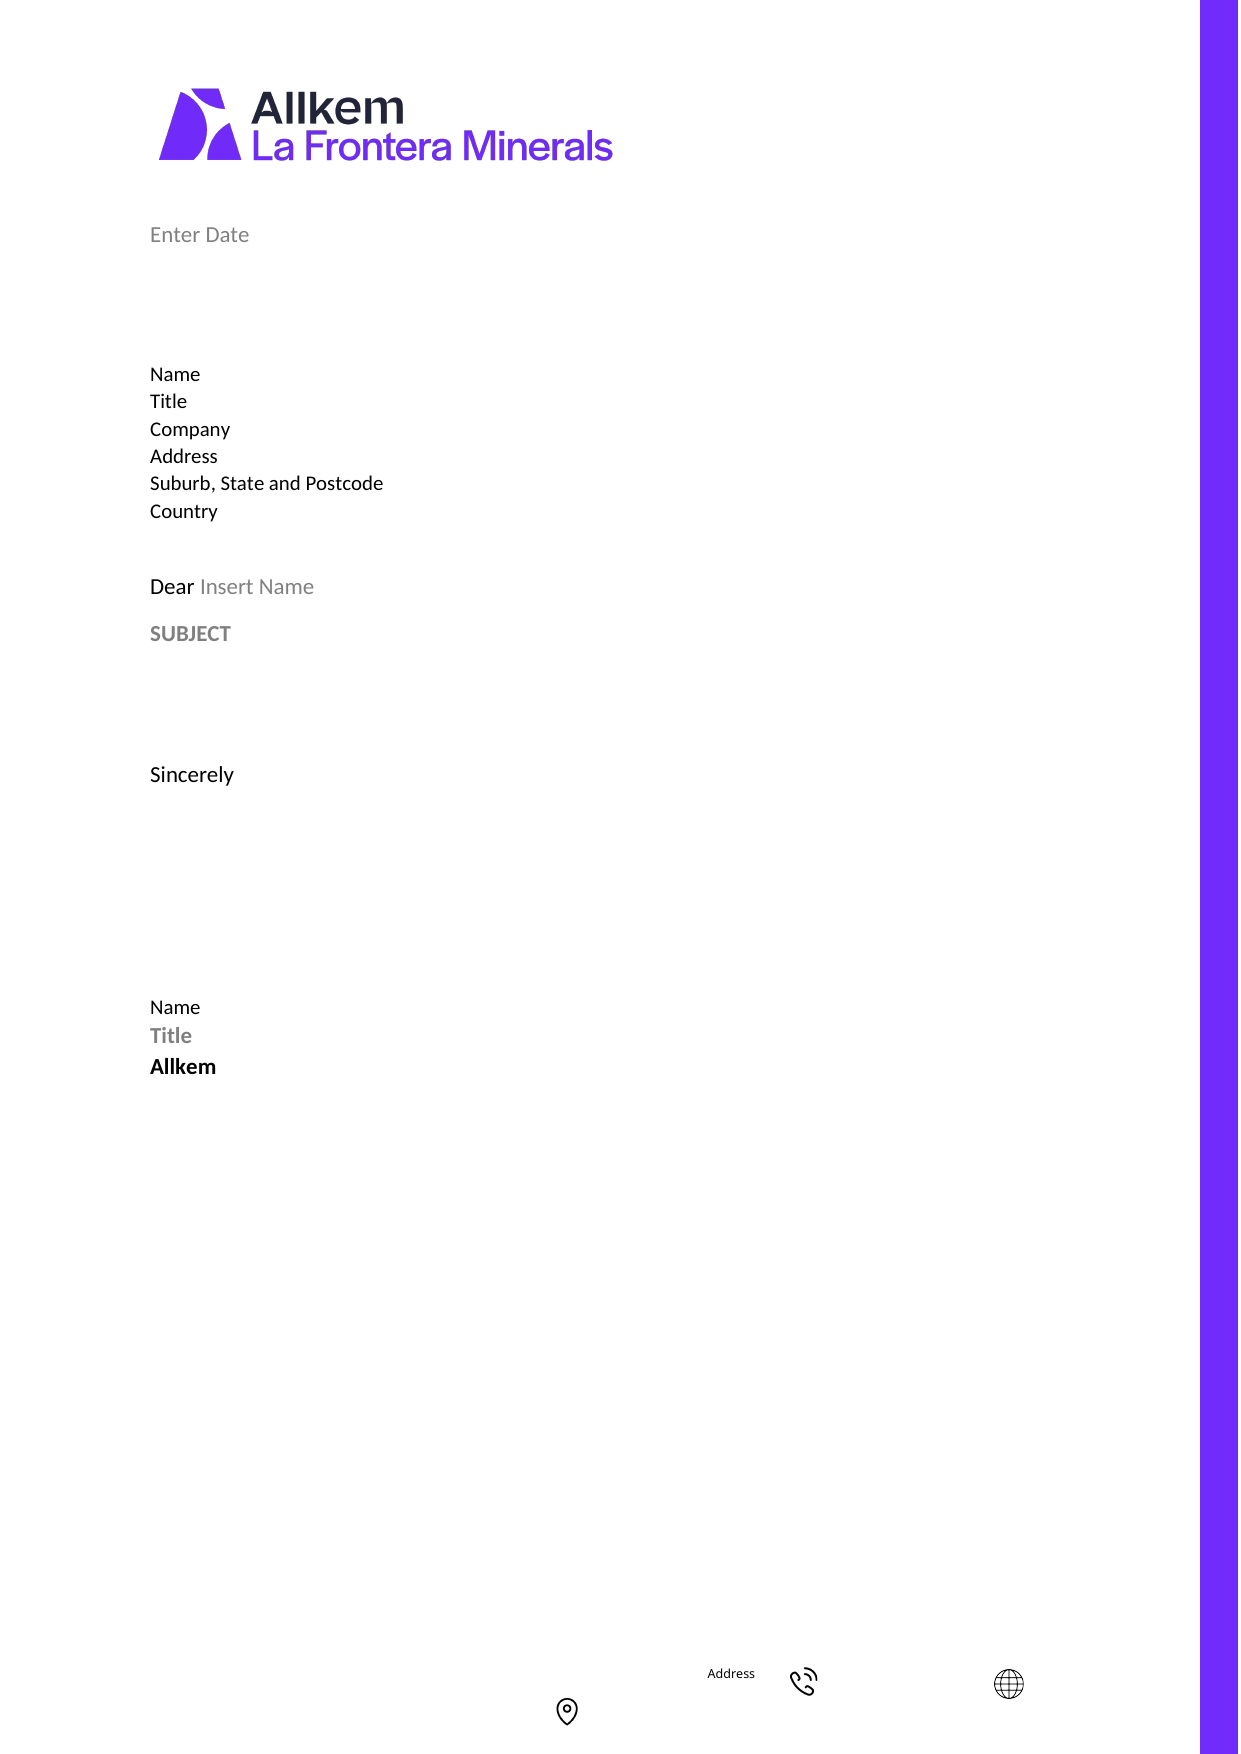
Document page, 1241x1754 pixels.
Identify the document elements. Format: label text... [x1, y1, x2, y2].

picture [788, 1667, 818, 1698]
text Sincerely [150, 760, 1090, 788]
picture [150, 74, 616, 169]
picture [555, 1696, 580, 1727]
text Dear [150, 572, 1090, 600]
picture [994, 1669, 1024, 1699]
text Allkem [150, 1052, 1090, 1080]
